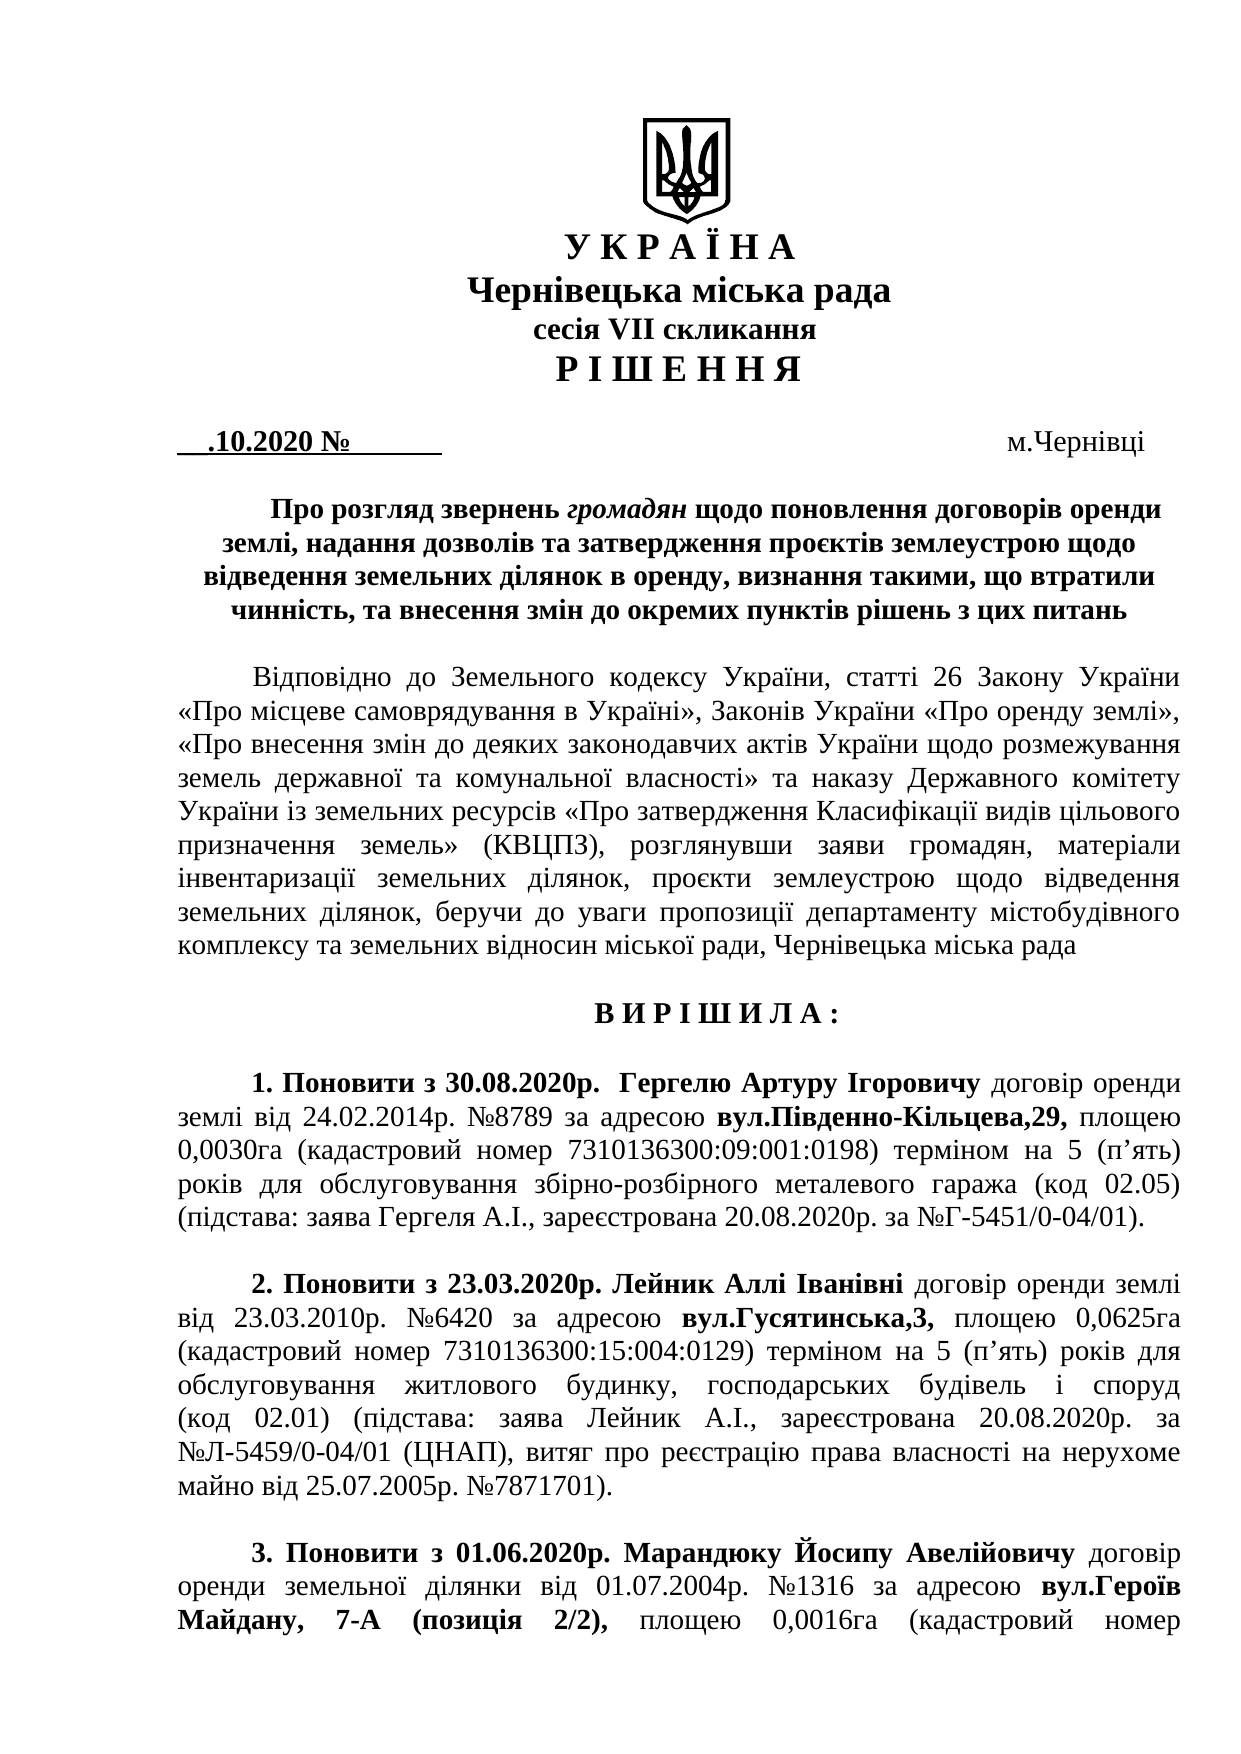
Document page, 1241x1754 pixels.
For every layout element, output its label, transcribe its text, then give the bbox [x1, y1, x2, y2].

text __.10.2020 № __ м.Чернівці [177, 423, 1181, 458]
text У К Р А Ї Н А [177, 224, 1181, 267]
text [177, 1535, 1181, 1635]
text Р І Ш Е Н Н Я [472, 347, 1181, 390]
text 1. Поновити з 30.08.2020р. Гергелю Артуру Ігоровичу договір оренди землі від 24.02.2014р. №8789 за адресою вул.Південно-Кільцева,29, площею 0,0030га (кадастровий номер 7310136300:09:001:0198) терміном на 5 (п’ять) років для обслуговування збірно-розбірного металевого гаража (код 02.05) (підстава: заява Гергеля А.І., зареєстрована 20.08.2020р. за №Г-5451/0-04/01). [177, 1065, 1181, 1233]
text 2. Поновити з 23.03.2020р. Лейник Аллі Іванівні договір оренди землі від 23.03.2010р. №6420 за адресою вул.Гусятинська,3, площею 0,0625га (кадастровий номер 7310136300:15:004:0129) терміном на 5 (п’ять) років для обслуговування житлового будинку, господарських будівель і споруд (код 02.01) (підстава: заява Лейник А.І., зареєстрована 20.08.2020р. за №Л-5459/0-04/01 (ЦНАП), витяг про реєстрацію права власності на нерухоме майно від 25.07.2005р. №7871701). [177, 1266, 1181, 1501]
text В И Р І Ш И Л А : [177, 996, 1181, 1030]
text Відповідно до Земельного кодексу України, статті 26 Закону України «Про місцеве самоврядування в Україні», Законів України «Про оренду землі», «Про внесення змін до деяких законодавчих актів України щодо розмежування земель державної та комунальної власності» та наказу Державного комітету України із земельних ресурсів «Про затвердження Класифікації видів цільового призначення земель» (КВЦПЗ), розглянувши заяви громадян, матеріали інвентаризації земельних ділянок, проєкти землеустрою щодо відведення земельних ділянок, беручи до уваги пропозиції департаменту містобудівного комплексу та земельних відносин міської ради, Чернівецька міська рада [177, 659, 1181, 961]
subtitle Чернівецька міська рада [177, 267, 1181, 311]
text сесія VІІ скликання [472, 311, 1181, 347]
text Про розгляд звернень громадян щодо поновлення договорів оренди землі, надання дозволів та затвердження проєктів землеустрою щодо відведення земельних ділянок в оренду, визнання такими, що втратили чинність, та внесення змін до окремих пунктів рішень з цих питань [177, 491, 1181, 626]
